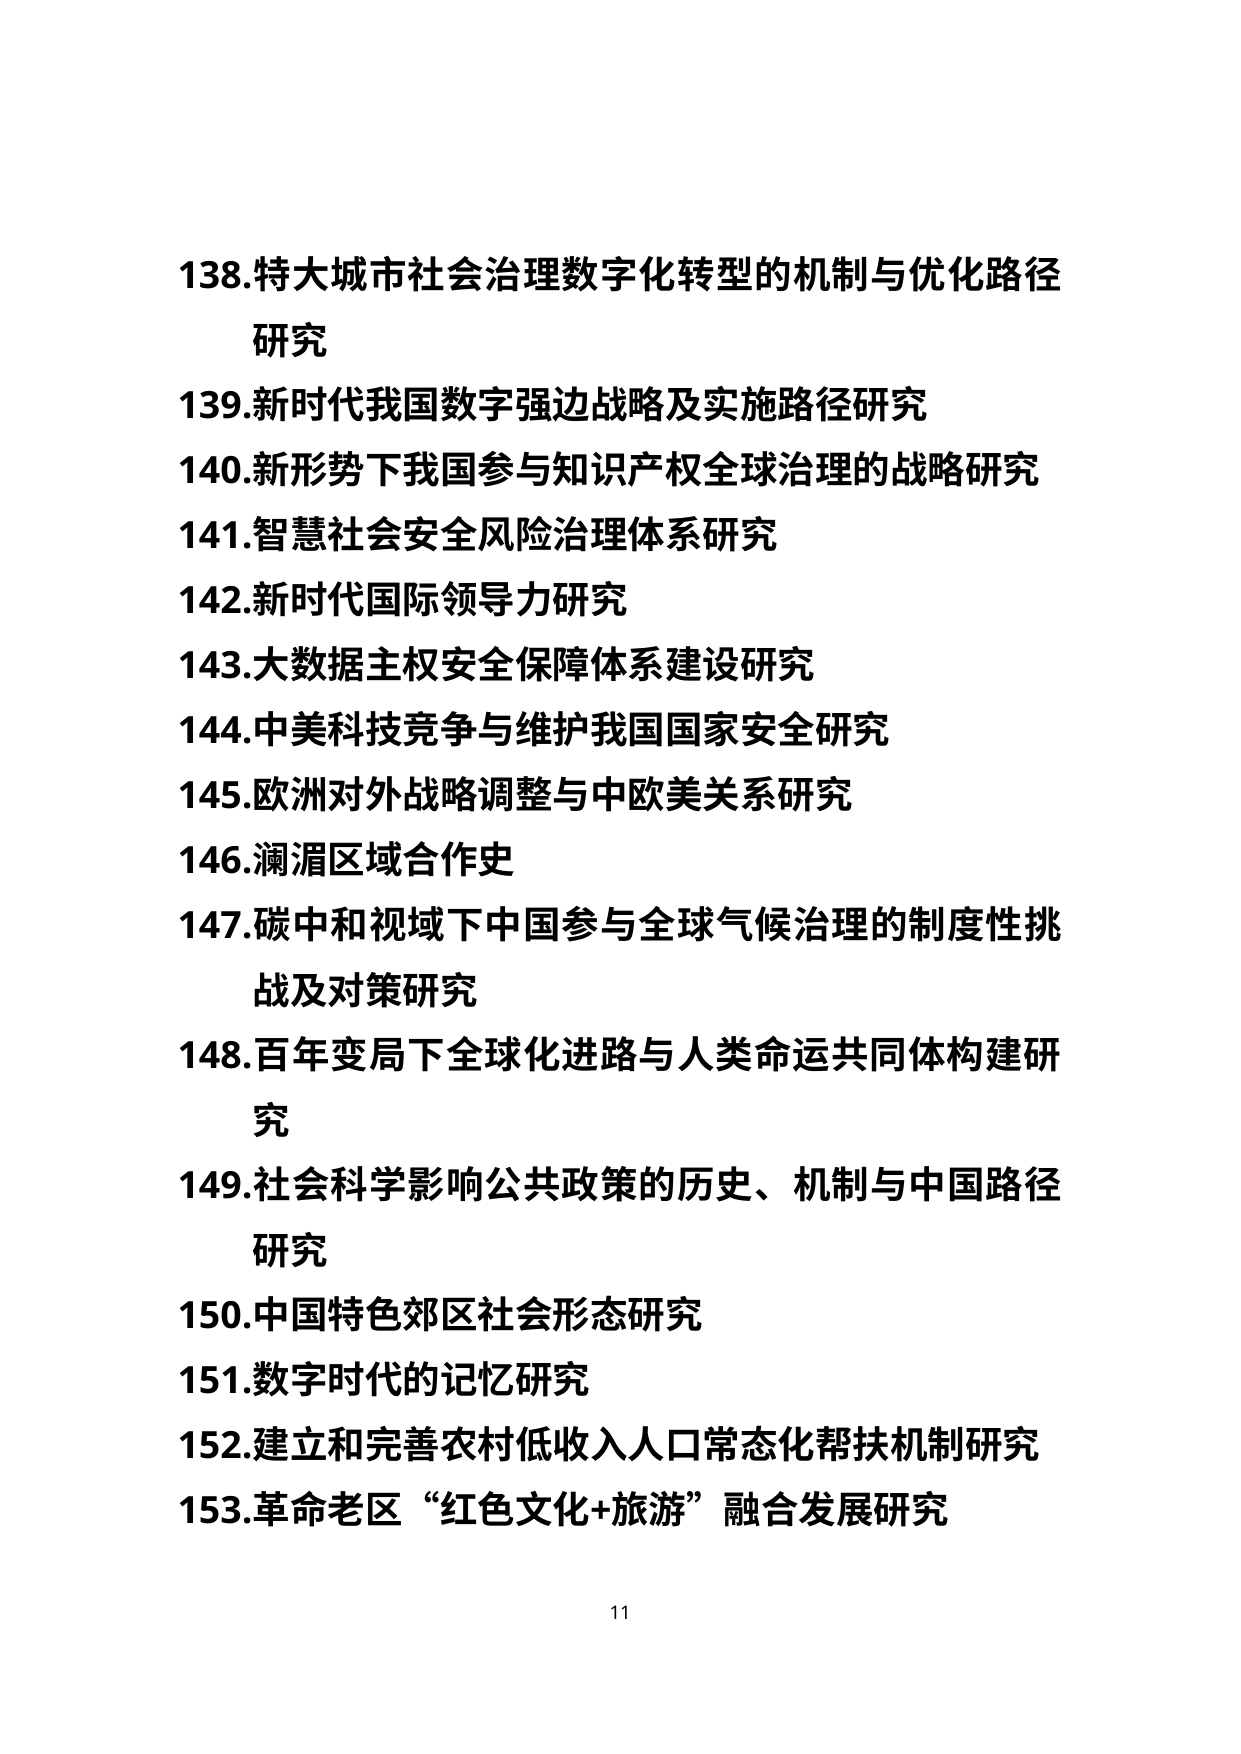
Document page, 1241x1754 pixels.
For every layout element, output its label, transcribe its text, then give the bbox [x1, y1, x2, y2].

text 138.特大城市社会治理数字化转型的机制与优化路径研究 [177, 240, 1063, 370]
text 146.澜湄区域合作史 [177, 825, 1063, 890]
text 140.新形势下我国参与知识产权全球治理的战略研究 [177, 435, 1063, 500]
text 141.智慧社会安全风险治理体系研究 [177, 500, 1063, 565]
text 152.建立和完善农村低收入人口常态化帮扶机制研究 [177, 1410, 1063, 1475]
text 142.新时代国际领导力研究 [177, 565, 1063, 630]
text 149.社会科学影响公共政策的历史、机制与中国路径研究 [177, 1150, 1063, 1280]
text 148.百年变局下全球化进路与人类命运共同体构建研究 [177, 1020, 1063, 1150]
text 151.数字时代的记忆研究 [177, 1345, 1063, 1410]
text 143.大数据主权安全保障体系建设研究 [177, 630, 1063, 695]
text 147.碳中和视域下中国参与全球气候治理的制度性挑战及对策研究 [177, 890, 1063, 1020]
text 153.革命老区“红色文化+旅游”融合发展研究 [177, 1475, 1063, 1540]
text 139.新时代我国数字强边战略及实施路径研究 [177, 370, 1063, 435]
text 144.中美科技竞争与维护我国国家安全研究 [177, 695, 1063, 760]
text 145.欧洲对外战略调整与中欧美关系研究 [177, 760, 1063, 825]
text 150.中国特色郊区社会形态研究 [177, 1280, 1063, 1345]
